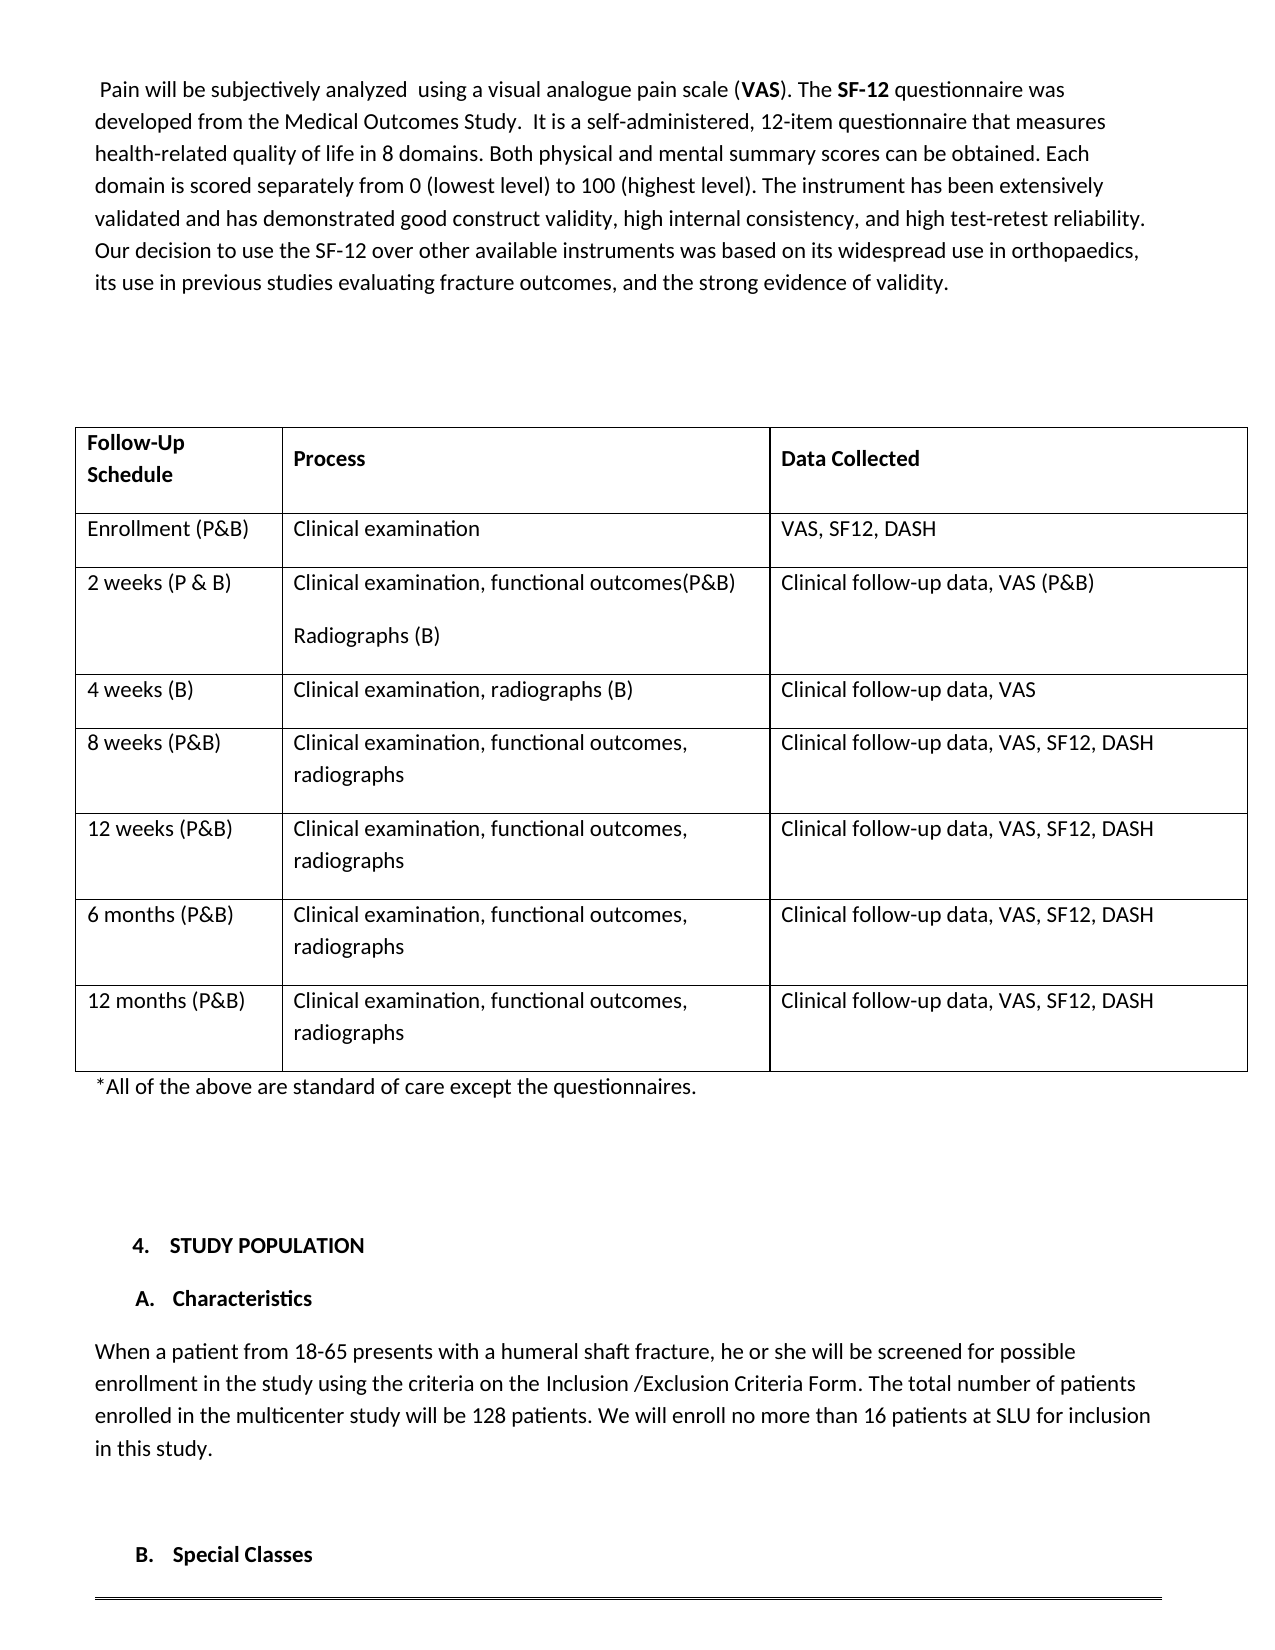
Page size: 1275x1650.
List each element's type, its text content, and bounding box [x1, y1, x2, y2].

table_cell Clinical follow-up data, VAS, SF12, DASH [771, 900, 1247, 985]
table_header Follow-Up Schedule [76, 428, 282, 513]
list STUDY POPULATION [132, 1231, 1162, 1259]
table_cell 6 months (P&B) [76, 900, 282, 985]
table_cell Clinical examination [283, 514, 769, 567]
table_cell 8 weeks (P&B) [76, 729, 282, 813]
table_cell 12 weeks (P&B) [76, 814, 282, 899]
table_cell VAS, SF12, DASH [771, 514, 1247, 567]
table_cell 2 weeks (P & B) [76, 568, 282, 674]
list Special Classes [135, 1540, 1162, 1568]
table_cell Clinical follow-up data, VAS (P&B) [771, 568, 1247, 674]
table_cell Clinical follow-up data, VAS, SF12, DASH [771, 986, 1247, 1071]
table_header Process [283, 428, 769, 513]
table_header Data Collected [771, 428, 1247, 513]
table_cell Clinical examination, functional outcomes, radiographs [283, 814, 769, 899]
table_cell Clinical follow-up data, VAS, SF12, DASH [771, 814, 1247, 899]
table_cell Clinical follow-up data, VAS [771, 675, 1247, 727]
table_cell 12 months (P&B) [76, 986, 282, 1071]
list Characteristics [135, 1284, 1162, 1312]
text When a patient from 18-65 presents with a humeral shaft fracture, he or she will be screened for possible enrollment in the study using the criteria on the Inclusion /Exclusion Criteria Form. The total number of patients enrolled in the multicenter study will be 128 patients. We will enroll no more than 16 patients at SLU for inclusion in this study. [94, 1337, 1162, 1462]
table_cell Clinical examination, radiographs (B) [283, 675, 769, 727]
text *All of the above are standard of care except the questionnaires. [94, 1072, 1162, 1100]
table_cell Clinical follow-up data, VAS, SF12, DASH [771, 729, 1247, 813]
table_cell Clinical examination, functional outcomes, radiographs [283, 900, 769, 985]
table_cell Clinical examination, functional outcomes, radiographs [283, 729, 769, 813]
table_cell Clinical examination, functional outcomes, radiographs [283, 986, 769, 1071]
table_cell Clinical examination, functional outcomes(P&B) Radiographs (B) [283, 568, 769, 674]
table_cell 4 weeks (B) [76, 675, 282, 727]
text Pain will be subjectively analyzed using a visual analogue pain scale (VAS). The SF-12 questionnaire was developed from the Medical Outcomes Study. It is a self-administered, 12-item questionnaire that measures health-related quality of life in 8 domains. Both physical and mental summary scores can be obtained. Each domain is scored separately from 0 (lowest level) to 100 (highest level). The instrument has been extensively validated and has demonstrated good construct validity, high internal consistency, and high test-retest reliability. Our decision to use the SF-12 over other available instruments was based on its widespread use in orthopaedics, its use in previous studies evaluating fracture outcomes, and the strong evidence of validity. [94, 75, 1162, 296]
table_cell Enrollment (P&B) [76, 514, 282, 567]
